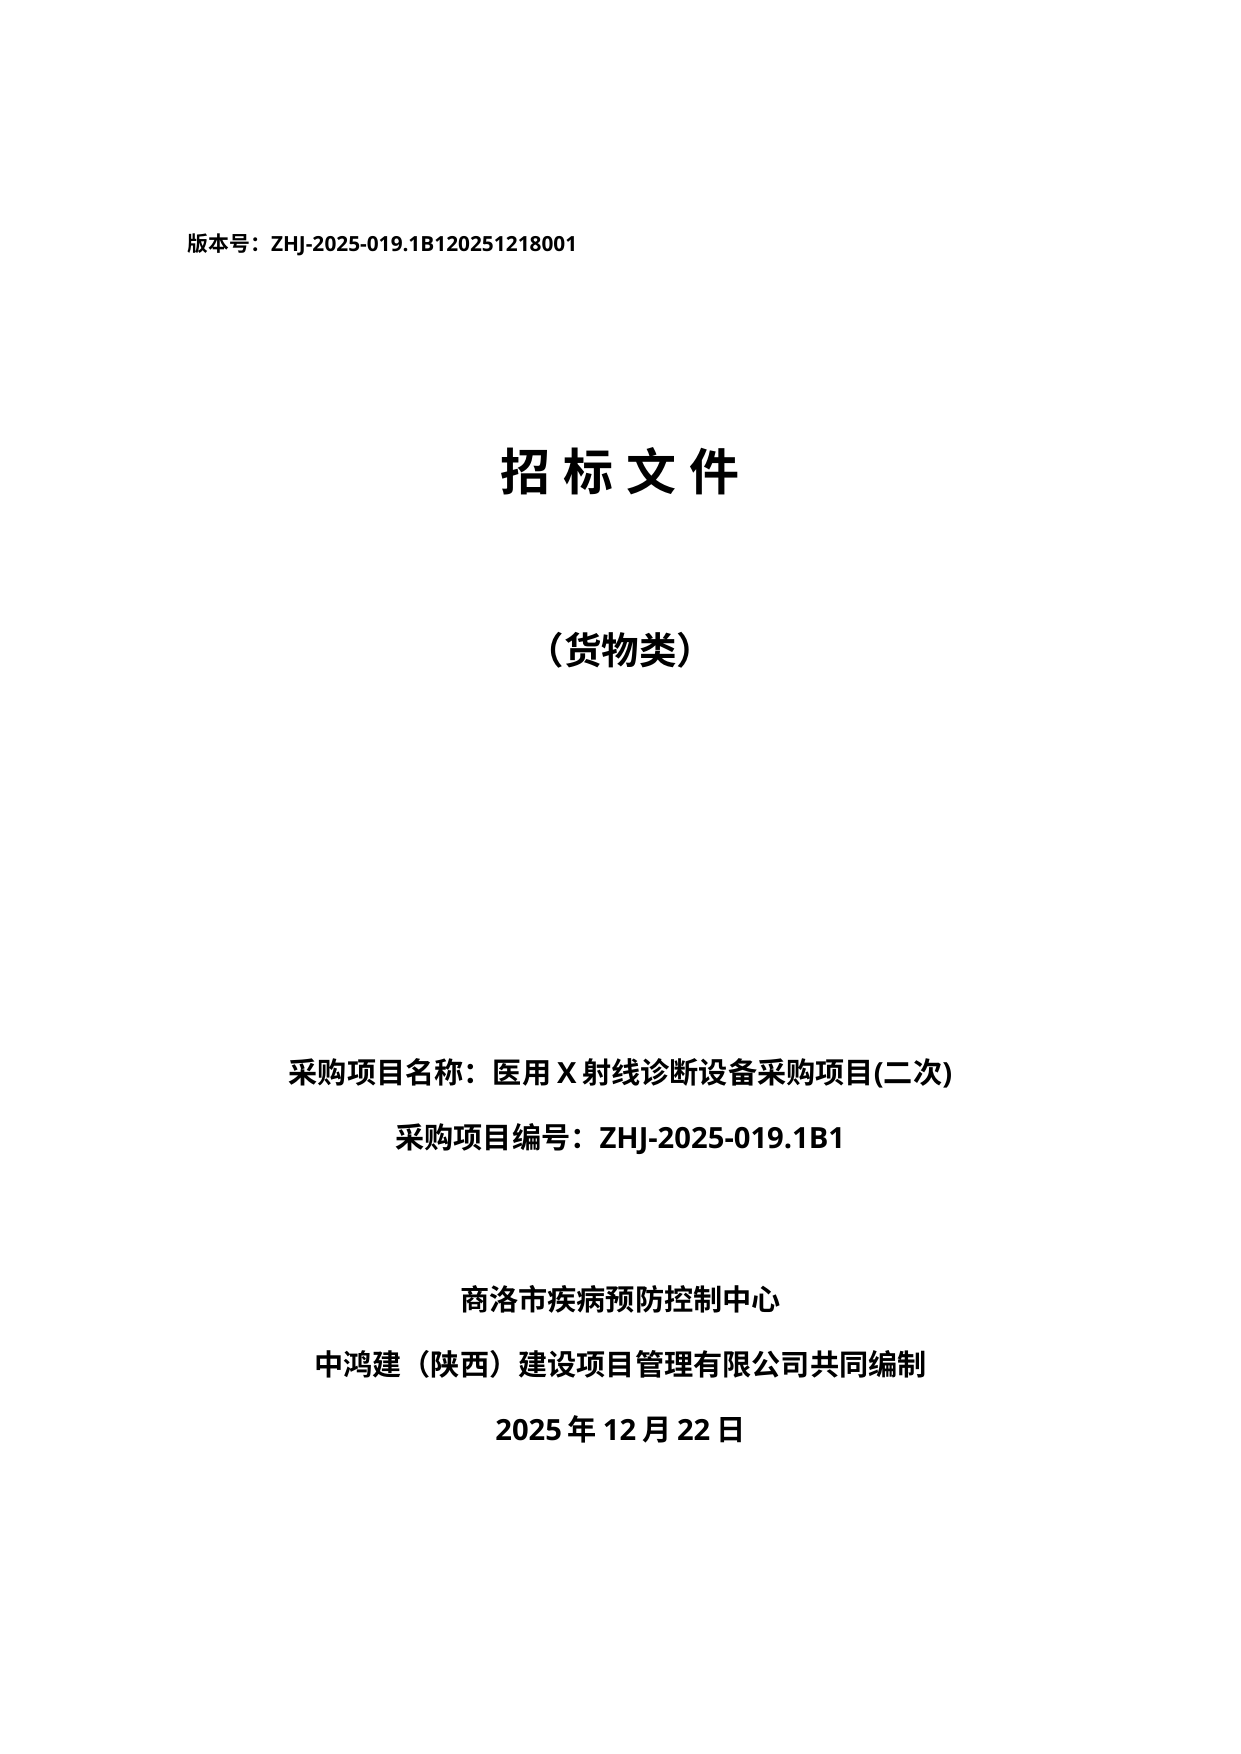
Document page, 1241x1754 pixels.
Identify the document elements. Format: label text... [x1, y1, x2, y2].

text 版本号：ZHJ-2025-019.1B120251218001 [187, 227, 1053, 422]
text 中鸿建（陕西）建设项目管理有限公司共同编制 [187, 1332, 1053, 1397]
text 采购项目编号：ZHJ-2025-019.1B1 [187, 1104, 1053, 1267]
text （货物类） [187, 617, 1053, 1039]
text 招 标 文 件 [187, 422, 1053, 617]
text 采购项目名称：医用X射线诊断设备采购项目(二次) [187, 1039, 1053, 1104]
text 2025年12月22日 [187, 1397, 1053, 1462]
text 商洛市疾病预防控制中心 [187, 1267, 1053, 1332]
